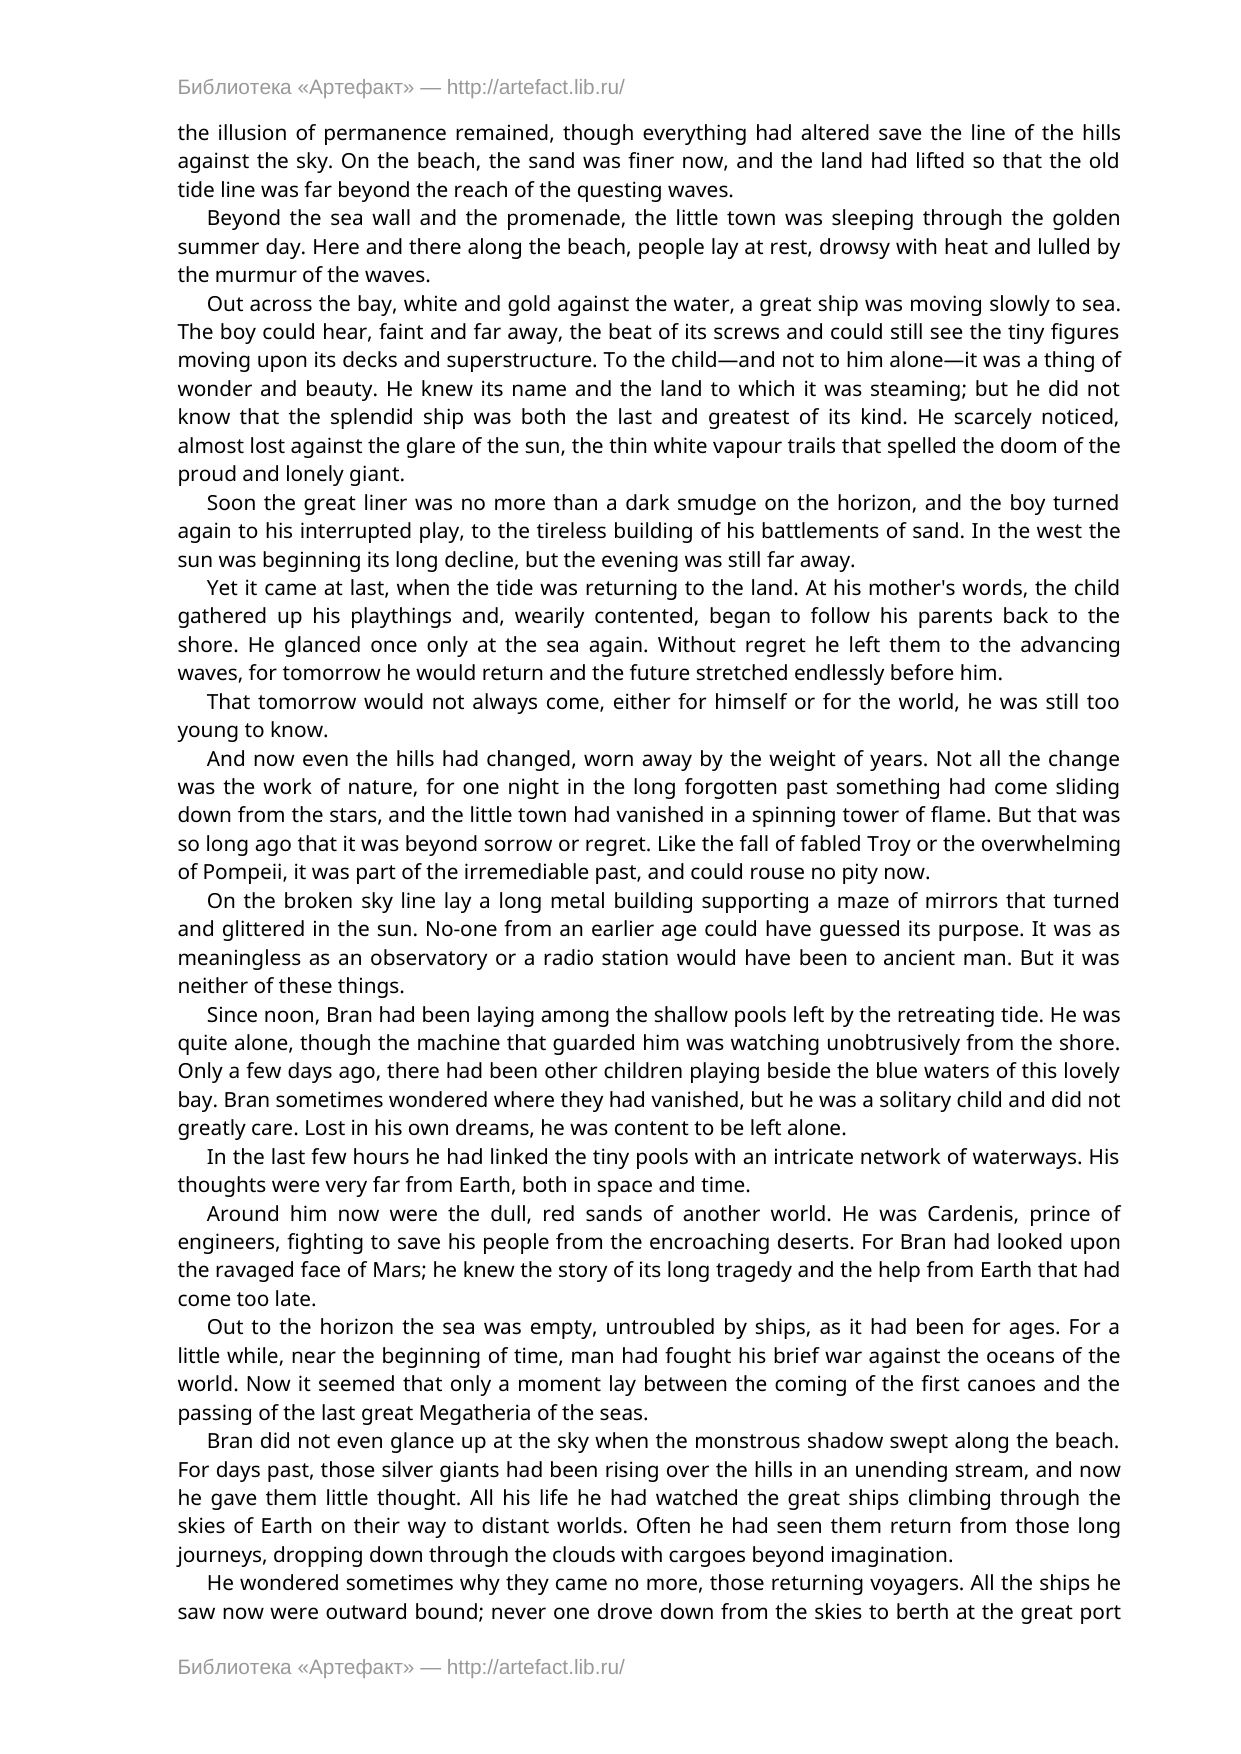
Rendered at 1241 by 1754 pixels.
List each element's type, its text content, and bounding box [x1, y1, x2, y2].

text Out across the bay, white and gold against the water, a great ship was moving slowly to sea. The boy could hear, faint and far away, the beat of its screws and could still see the tiny figures moving upon its decks and superstructure. To the child—and not to him alone—it was a thing of wonder and beauty. He knew its name and the land to which it was steaming; but he did not know that the splendid ship was both the last and greatest of its kind. He scarcely noticed, almost lost against the glare of the sun, the thin white vapour trails that spelled the doom of the proud and lonely giant. [177, 289, 1122, 488]
text And now even the hills had changed, worn away by the weight of years. Not all the change was the work of nature, for one night in the long forgotten past something had come sliding down from the stars, and the little town had vanished in a spinning tower of flame. But that was so long ago that it was beyond sorrow or regret. Like the fall of fabled Troy or the overwhelming of Pompeii, it was part of the irremediable past, and could rouse no pity now. [177, 744, 1122, 886]
text Yet it came at last, when the tide was returning to the land. At his mother's words, the child gathered up his playthings and, wearily contented, began to follow his parents back to the shore. He glanced once only at the sea again. Without regret he left them to the advancing waves, for tomorrow he would return and the future stretched endlessly before him. [177, 573, 1122, 687]
text In the last few hours he had linked the tiny pools with an intricate network of waterways. His thoughts were very far from Earth, both in space and time. [177, 1142, 1122, 1199]
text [177, 1568, 1122, 1625]
text Soon the great liner was no more than a dark smudge on the horizon, and the boy turned again to his interrupted play, to the tireless building of his battlements of sand. In the west the sun was beginning its long decline, but the evening was still far away. [177, 488, 1122, 573]
text Beyond the sea wall and the promenade, the little town was sleeping through the golden summer day. Here and there along the beach, people lay at rest, drowsy with heat and lulled by the murmur of the waves. [177, 203, 1122, 289]
text Around him now were the dull, red sands of another world. He was Cardenis, prince of engineers, fighting to save his people from the encroaching deserts. For Bran had looked upon the ravaged face of Mars; he knew the story of its long tragedy and the help from Earth that had come too late. [177, 1199, 1122, 1312]
text That tomorrow would not always come, either for himself or for the world, he was still too young to know. [177, 687, 1122, 744]
text Bran did not even glance up at the sky when the monstrous shadow swept along the beach. For days past, those silver giants had been rising over the hills in an unending stream, and now he gave them little thought. All his life he had watched the great ships climbing through the skies of Earth on their way to distant worlds. Often he had seen them return from those long journeys, dropping down through the clouds with cargoes beyond imagination. [177, 1426, 1122, 1568]
text Out to the horizon the sea was empty, untroubled by ships, as it had been for ages. For a little while, near the beginning of time, man had fought his brief war against the oceans of the world. Now it seemed that only a moment lay between the coming of the first canoes and the passing of the last great Megatheria of the seas. [177, 1312, 1122, 1426]
text On the broken sky line lay a long metal building supporting a maze of mirrors that turned and glittered in the sun. No-one from an earlier age could have guessed its purpose. It was as meaningless as an observatory or a radio station would have been to ancient man. But it was neither of these things. [177, 886, 1122, 1000]
text Since noon, Bran had been laying among the shallow pools left by the retreating tide. He was quite alone, though the machine that guarded him was watching unobtrusively from the shore. Only a few days ago, there had been other children playing beside the blue waters of this lovely bay. Bran sometimes wondered where they had vanished, but he was a solitary child and did not greatly care. Lost in his own dreams, he was content to be left alone. [177, 1000, 1122, 1142]
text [177, 118, 1122, 203]
